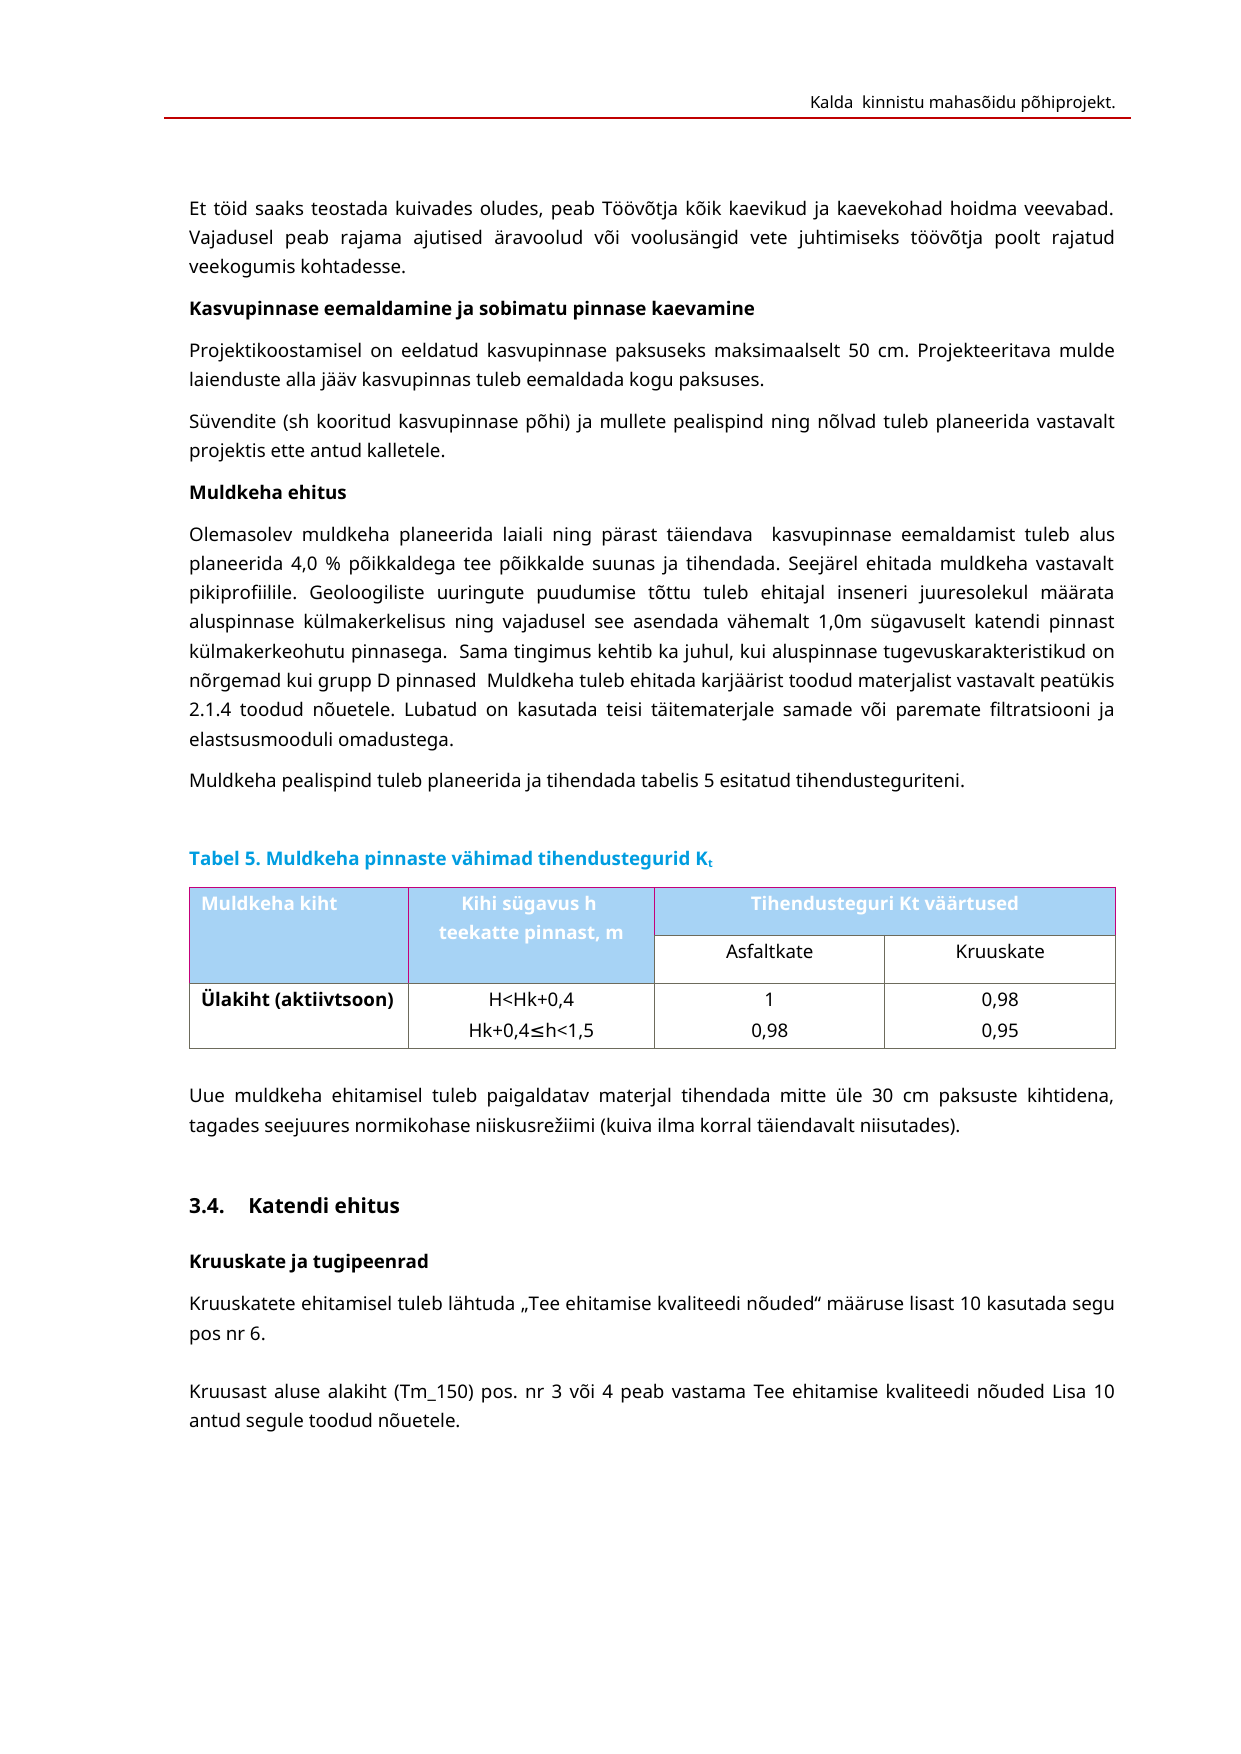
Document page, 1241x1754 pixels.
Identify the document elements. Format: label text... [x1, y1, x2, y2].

table_cell H<Hk+0,4 Hk+0,4≤h<1,5 [409, 984, 654, 1048]
table_cell 1 0,98 [655, 984, 884, 1048]
table_header Muldkeha kiht [190, 888, 408, 983]
text Muldkeha pealispind tuleb planeerida ja tihendada tabelis 5 esitatud tihendusteguriteni. [189, 768, 1116, 793]
table_cell Asfaltkate [655, 936, 884, 983]
text Projektikoostamisel on eeldatud kasvupinnase paksuseks maksimaalselt 50 cm. Projekteeritava mulde laienduste alla jääv kasvupinnas tuleb eemaldada kogu paksuses. [189, 337, 1116, 392]
table_cell Ülakiht (aktiivtsoon) [190, 984, 408, 1048]
text Kruusast aluse alakiht (Tm_150) pos. nr 3 või 4 peab vastama Tee ehitamise kvaliteedi nõuded Lisa 10 antud segule toodud nõuetele. [189, 1378, 1116, 1433]
text Uue muldkeha ehitamisel tuleb paigaldatav materjal tihendada mitte üle 30 cm paksuste kihtidena, tagades seejuures normikohase niiskusrežiimi (kuiva ilma korral täiendavalt niisutades). [189, 1083, 1116, 1137]
text Kasvupinnase eemaldamine ja sobimatu pinnase kaevamine [189, 295, 1116, 321]
table_cell 0,98 0,95 [885, 984, 1115, 1048]
table_header Tihendusteguri Kt väärtused [655, 888, 1115, 935]
table_header Kihi sügavus h teekatte pinnast, m [409, 888, 654, 983]
text Olemasolev muldkeha planeerida laiali ning pärast täiendava kasvupinnase eemaldamist tuleb alus planeerida 4,0 % põikkaldega tee põikkalde suunas ja tihendada. Seejärel ehitada muldkeha vastavalt pikiprofiilile. Geoloogiliste uuringute puudumise tõttu tuleb ehitajal inseneri juuresolekul määrata aluspinnase külmakerkelisus ning vajadusel see asendada vähemalt 1,0m sügavuselt katendi pinnast külmakerkeohutu pinnasega. Sama tingimus kehtib ka juhul, kui aluspinnase tugevuskarakteristikud on nõrgemad kui grupp D pinnased Muldkeha tuleb ehitada karjäärist toodud materjalist vastavalt peatükis 2.1.4 toodud nõuetele. Lubatud on kasutada teisi täitematerjale samade või paremate filtratsiooni ja elastsusmooduli omadustega. [189, 521, 1116, 751]
table_cell Kruuskate [885, 936, 1115, 983]
text Et töid saaks teostada kuivades oludes, peab Töövõtja kõik kaevikud ja kaevekohad hoidma veevabad. Vajadusel peab rajama ajutised äravoolud või voolusängid vete juhtimiseks töövõtja poolt rajatud veekogumis kohtadesse. [189, 195, 1116, 279]
text Tabel 5. Muldkeha pinnaste vähimad tihendustegurid Kt [189, 845, 1116, 870]
text Süvendite (sh kooritud kasvupinnase põhi) ja mullete pealispind ning nõlvad tuleb planeerida vastavalt projektis ette antud kalletele. [189, 408, 1116, 463]
text Kruuskatete ehitamisel tuleb lähtuda „Tee ehitamise kvaliteedi nõuded“ määruse lisast 10 kasutada segu pos nr 6. [189, 1291, 1116, 1345]
text Muldkeha ehitus [189, 479, 1116, 505]
subtitle Katendi ehitus [189, 1191, 1116, 1220]
text Kruuskate ja tugipeenrad [189, 1249, 1116, 1274]
